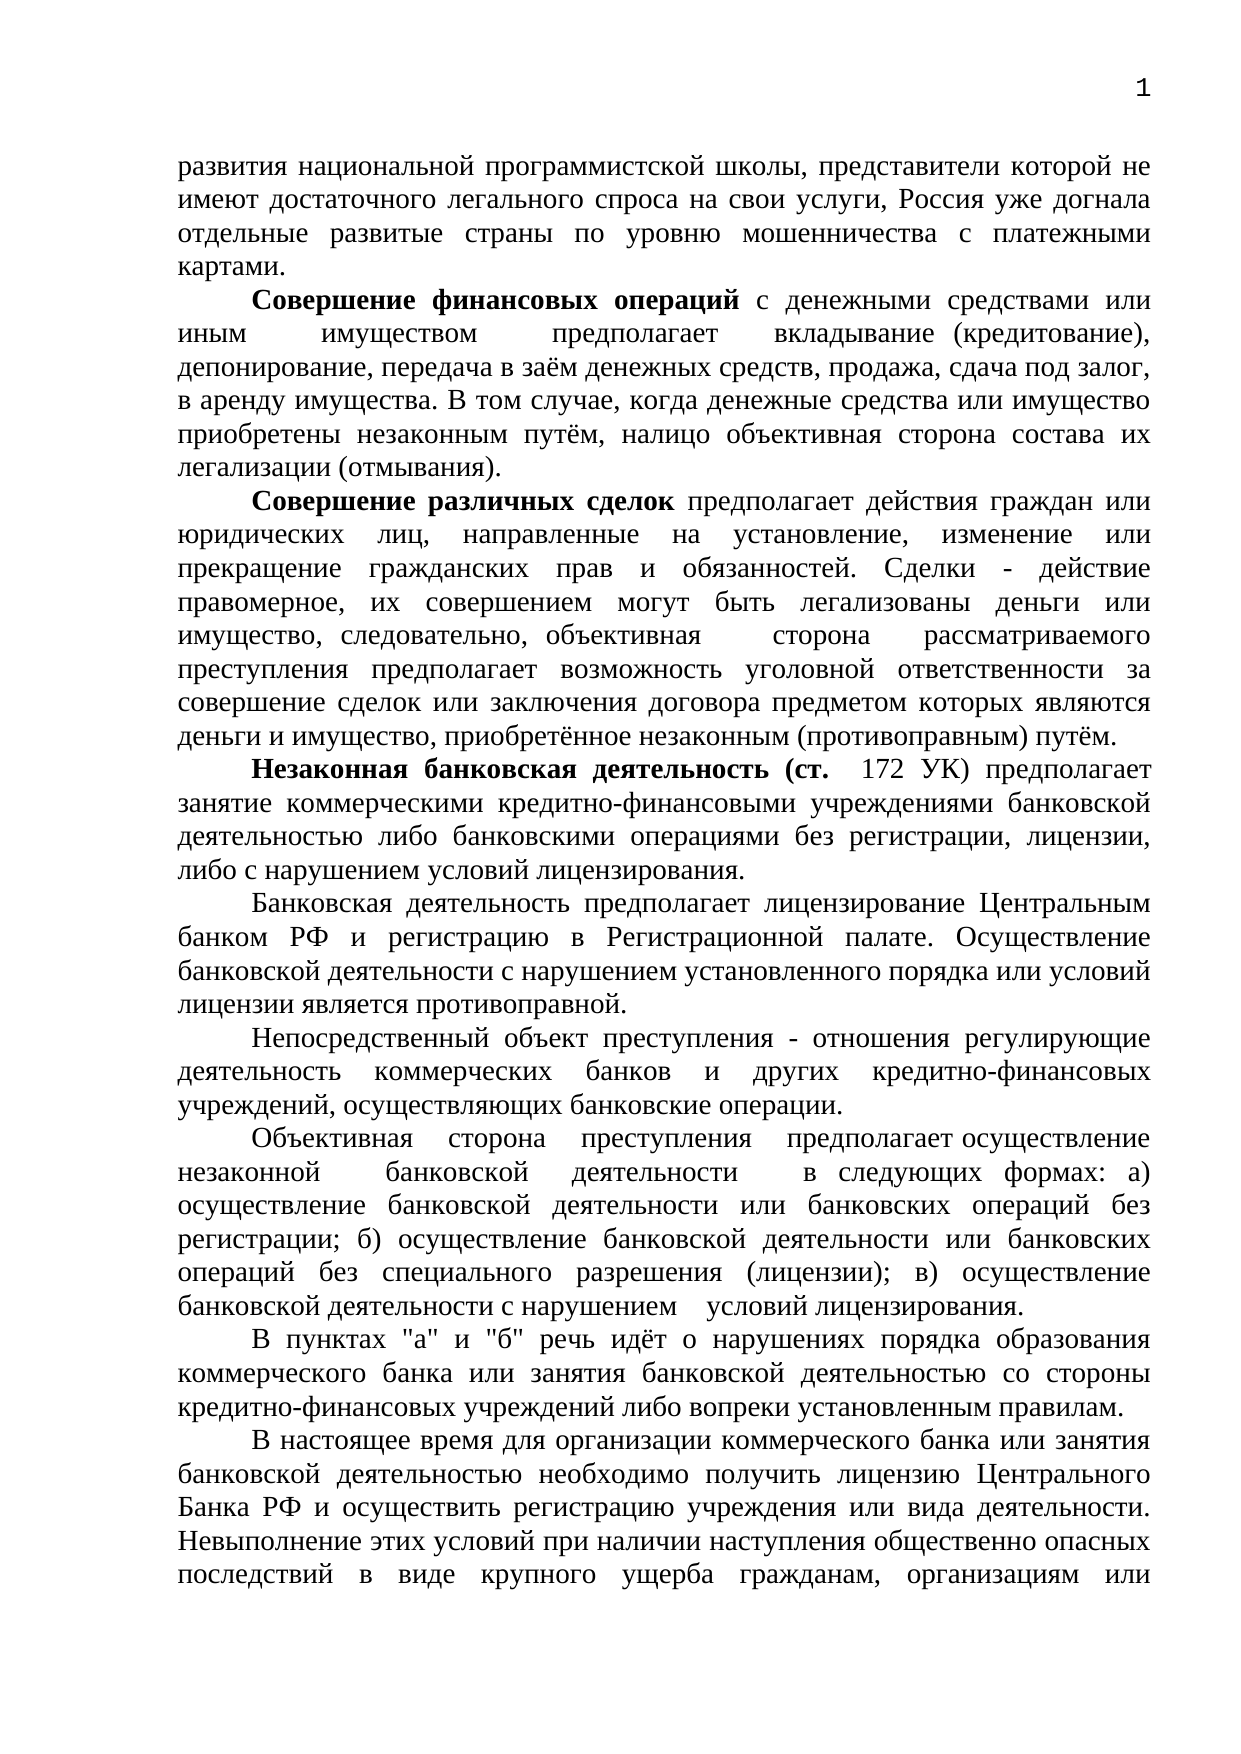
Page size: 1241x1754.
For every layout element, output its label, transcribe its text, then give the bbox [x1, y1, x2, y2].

text Незаконная банковская деятельность (ст. 172 УК) предполагает занятие коммерческими кредитно-финансовыми учреждениями банковской деятельностью либо банковскими операциями без регистрации, лицензии, либо с нарушением условий лицензирования. [177, 751, 1152, 886]
text Совершение различных сделок предполагает действия граждан или юридических лиц, направленные на установление, изменение или прекращение гражданских прав и обязанностей. Сделки - действие правомерное, их совершением могут быть легализованы деньги или имущество, следовательно, объективная сторона рассматриваемого преступления предполагает возможность уголовной ответственности за совершение сделок или заключения договора предметом которых являются деньги и имущество, приобретённое незаконным (противоправным) путём. [177, 483, 1152, 751]
text Непосредственный объект преступления - отношения регулирующие деятельность коммерческих банков и других кредитно-финансовых учреждений, осуществляющих банковские операции. [177, 1020, 1152, 1120]
text Банковская деятельность предполагает лицензирование Центральным банком РФ и регистрацию в Регистрационной палате. Осуществление банковской деятельности с нарушением установленного порядка или условий лицензии является противоправной. [177, 886, 1152, 1020]
text Объективная сторона преступления предполагает осуществление незаконной банковской деятельности в следующих формах: а) осуществление банковской деятельности или банковских операций без регистрации; б) осуществление банковской деятельности или банковских операций без специального разрешения (лицензии); в) осуществление банковской деятельности с нарушением условий лицензирования. [177, 1120, 1152, 1322]
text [177, 148, 1152, 282]
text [177, 1422, 1152, 1590]
text Совершение финансовых операций с денежными средствами или иным имуществом предполагает вкладывание (кредитование), депонирование, передача в заём денежных средств, продажа, сдача под залог, в аренду имущества. В том случае, когда денежные средства или имущество приобретены незаконным путём, налицо объективная сторона состава их легализации (отмывания). [177, 282, 1152, 483]
text В пунктах "а" и "б" речь идёт о нарушениях порядка образования коммерческого банка или занятия банковской деятельностью со стороны кредитно-финансовых учреждений либо вопреки установленным правилам. [177, 1322, 1152, 1422]
